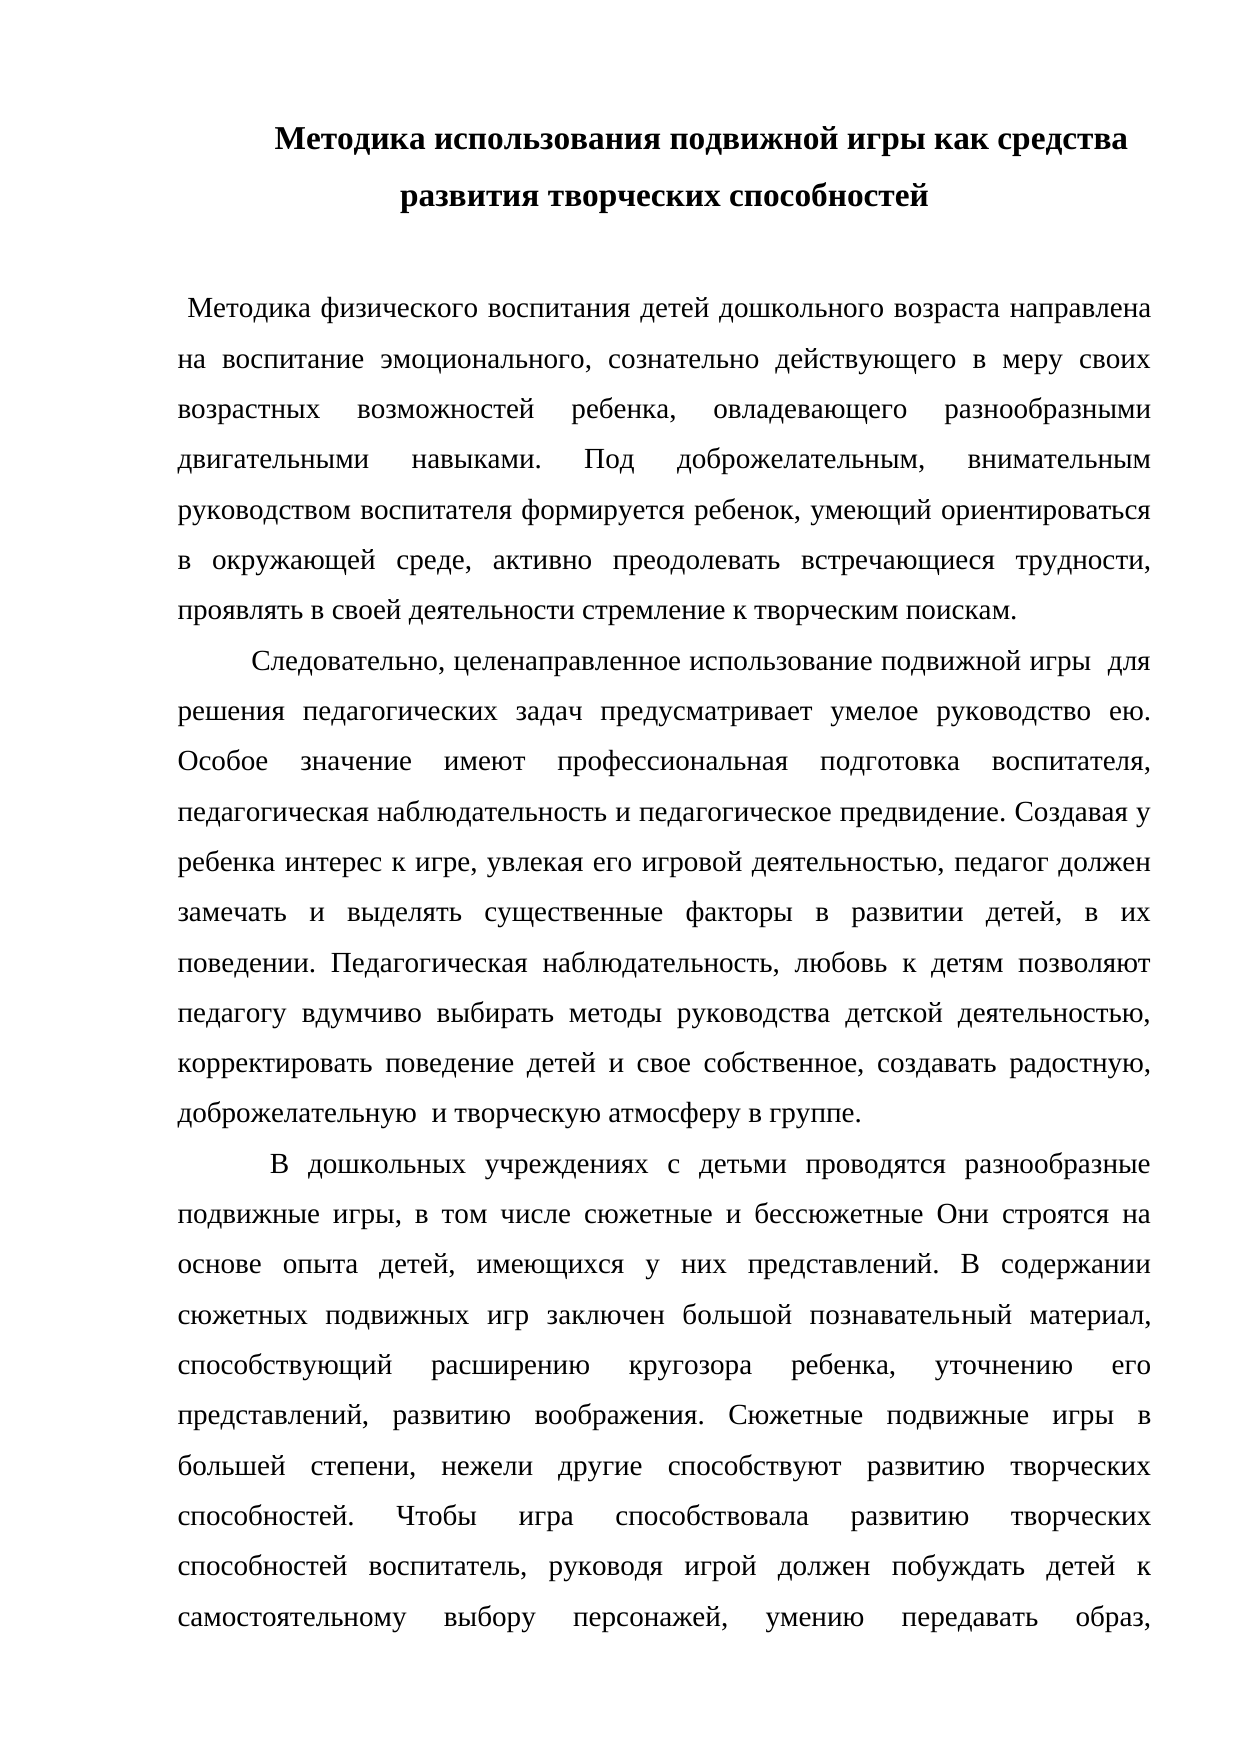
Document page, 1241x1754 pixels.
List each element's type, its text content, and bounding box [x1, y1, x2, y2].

text Методика использования подвижной игры как средства развития творческих способностей [177, 118, 1152, 214]
text Следовательно, целенаправленное использование подвижной игры для решения педагогических задач предусматривает умелое руководство ею. Особое значение имеют профессиональная подготовка воспитателя, педагогическая наблюдательность и педагогическое предвидение. Создавая у ребенка интерес к игре, увлекая его игровой деятельностью, педагог должен замечать и выделять существенные факторы в развитии детей, в их поведении. Педагогическая наблюдательность, любовь к детям позволяют педагогу вдумчиво выбирать методы руководства детской деятельностью, корректировать поведение детей и свое собственное, создавать радостную, доброжелательную и творческую атмосферу в группе. [177, 643, 1152, 1129]
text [177, 1146, 1152, 1632]
text Методика физического воспитания детей дошкольного возраста направлена на воспитание эмоционального, сознательно действующего в меру своих возрастных возможностей ребенка, овладевающего разнообразными двигательными навыками. Под доброжелательным, внимательным руководством воспитателя формируется ребенок, умеющий ориентироваться в окружающей среде, активно преодолевать встречающиеся трудности, проявлять в своей деятельности стремление к творческим поискам. [177, 291, 1152, 626]
